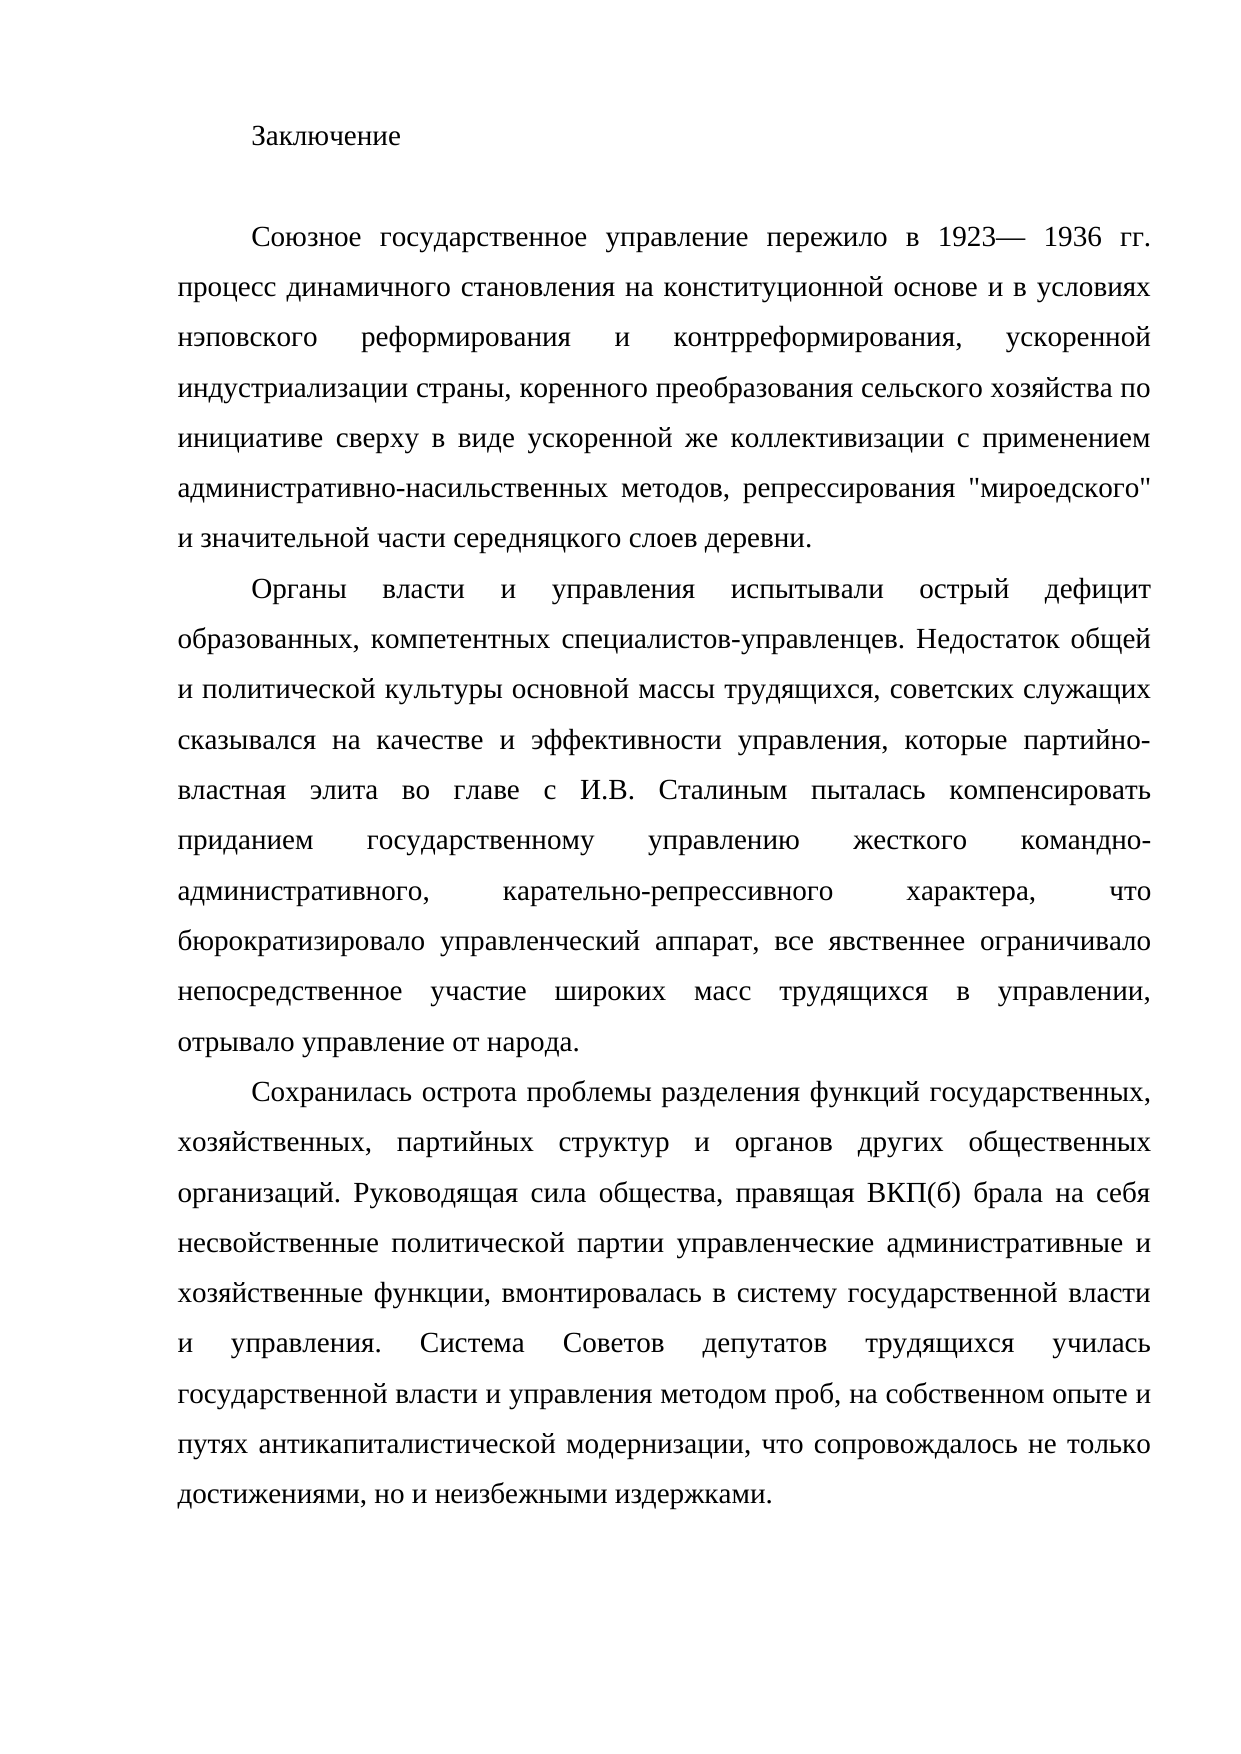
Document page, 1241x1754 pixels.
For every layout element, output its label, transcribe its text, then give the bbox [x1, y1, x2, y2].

text Союзное государственное управление пережило в 1923— 1936 гг. процесс динамичного становления на конституционной основе и в условиях нэповского реформирования и контрреформирования, ускоренной индустриализации страны, коренного преобразования сельского хозяйства по инициативе сверху в виде ускоренной же коллективизации с применением административно-насильственных методов, репрессирования "мироедского" и значительной части середняцкого слоев деревни. [177, 219, 1152, 554]
text Органы власти и управления испытывали острый дефицит образованных, компетентных специалистов-управленцев. Недостаток общей и политической культуры основной массы трудящихся, советских служащих сказывался на качестве и эффективности управления, которые партийно-властная элита во главе с И.В. Сталиным пыталась компенсировать приданием государственному управлению жесткого командно-административного, карательно-репрессивного характера, что бюрократизировало управленческий аппарат, все явственнее ограничивало непосредственное участие широких масс трудящихся в управлении, отрывало управление от народа. [177, 571, 1152, 1057]
text Сохранилась острота проблемы разделения функций государственных, хозяйственных, партийных структур и органов других общественных организаций. Руководящая сила общества, правящая ВКП(б) брала на себя несвойственные политической партии управленческие административные и хозяйственные функции, вмонтировалась в систему государственной власти и управления. Система Советов депутатов трудящихся училась государственной власти и управления методом проб, на собственном опыте и путях антикапиталистической модернизации, что сопровождалось не только достижениями, но и неизбежными издержками. [177, 1074, 1152, 1510]
text Заключение [177, 118, 1152, 152]
